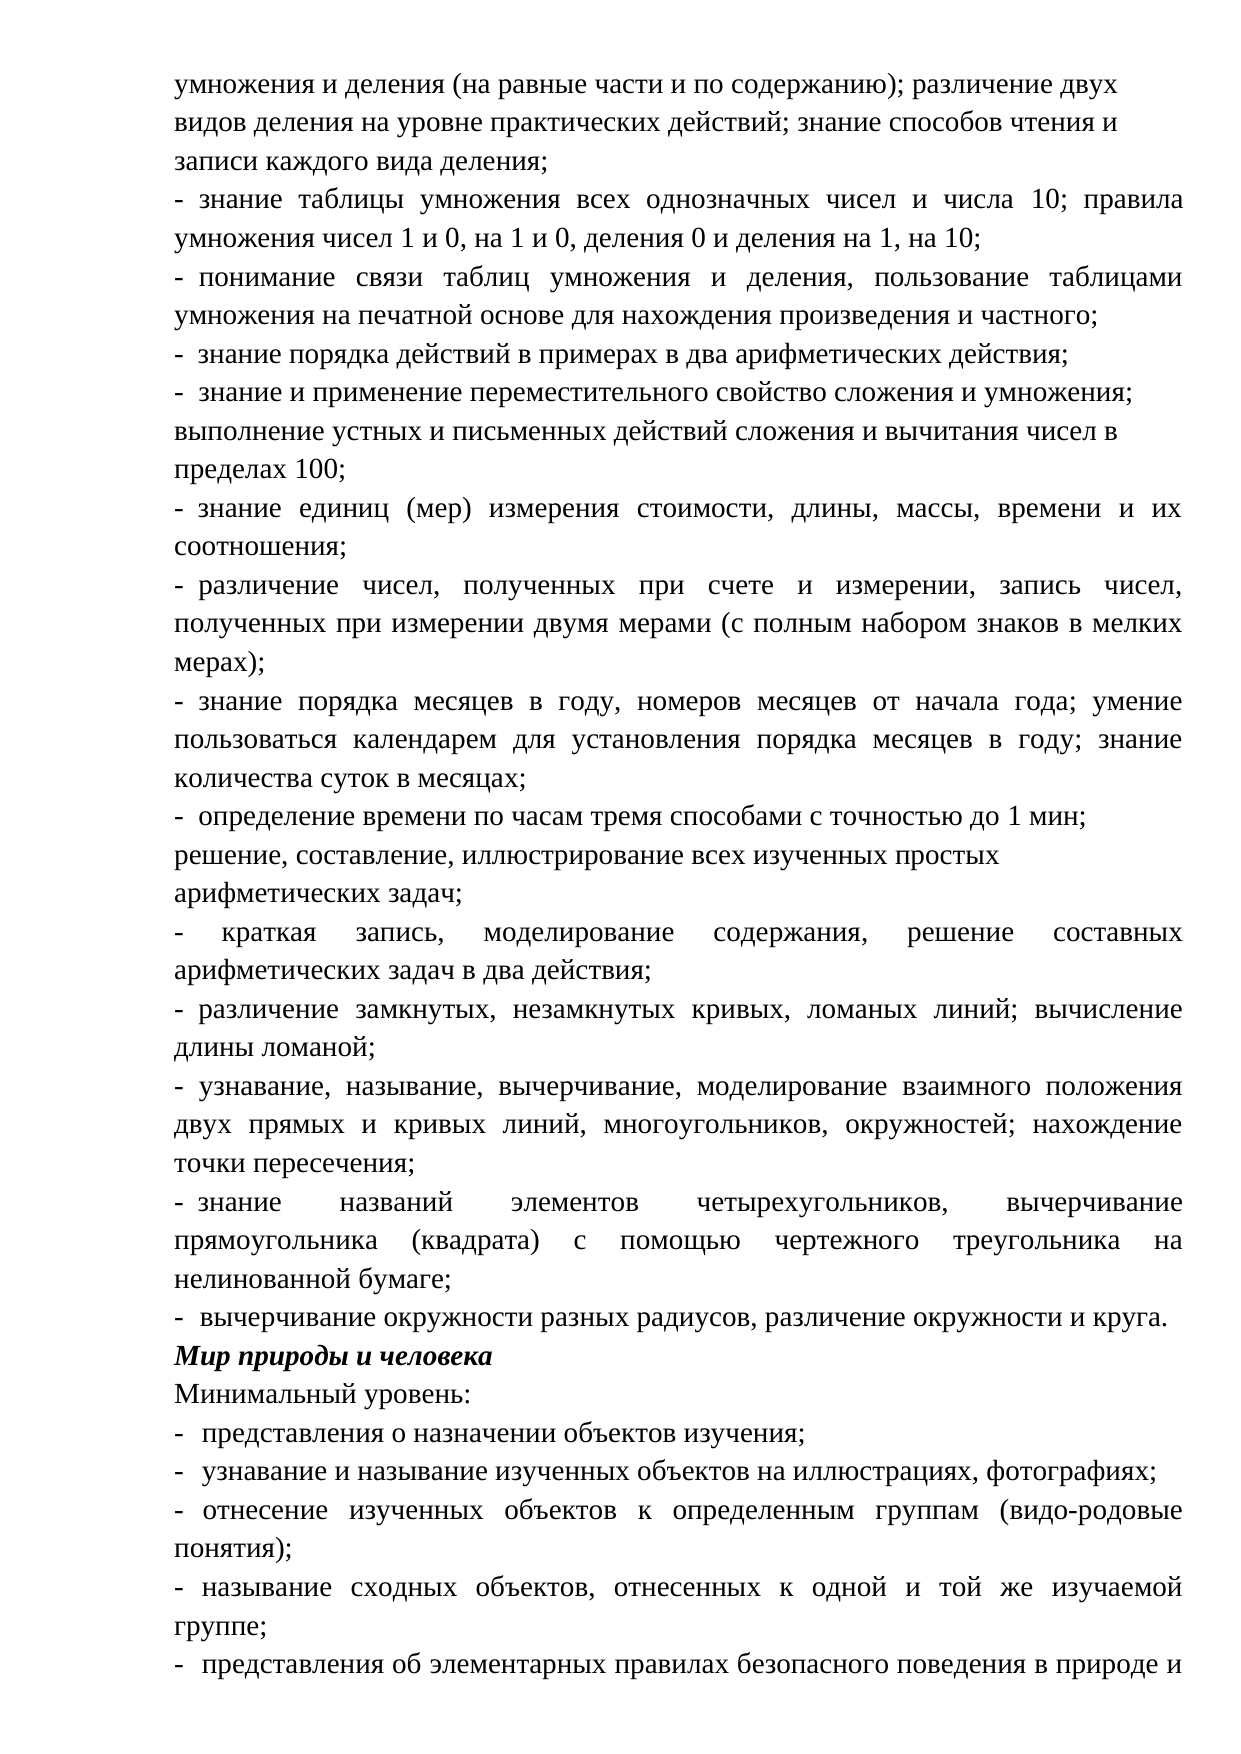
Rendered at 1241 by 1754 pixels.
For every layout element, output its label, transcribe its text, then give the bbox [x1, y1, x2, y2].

list знание и применение переместительного свойство сложения и умножения; выполнение устных и письменных действий сложения и вычитания чисел в пределах 100; [174, 371, 1183, 486]
list определение времени по часам тремя способами с точностью до 1 мин; решение, составление, иллюстрирование всех изученных простых арифметических задач; [174, 795, 1183, 910]
list вычерчивание окружности разных радиусов, различение окружности и круга. Мир природы и человека [174, 1296, 1183, 1373]
text Минимальный уровень: [174, 1373, 1183, 1411]
list знание названий элементов четырехугольников, вычерчивание прямоугольника (квадрата) с помощью чертежного треугольника на нелинованной бумаге; [174, 1180, 1183, 1296]
list узнавание, называние, вычерчивание, моделирование взаимного положения двух прямых и кривых линий, многоугольников, окружностей; нахождение точки пересечения; [174, 1064, 1183, 1180]
list узнавание и называние изученных объектов на иллюстрациях, фотографиях; [174, 1450, 1183, 1488]
list понимание связи таблиц умножения и деления, пользование таблицами умножения на печатной основе для нахождения произведения и частного; [174, 255, 1183, 332]
list различение замкнутых, незамкнутых кривых, ломаных линий; вычисление длины ломаной; [174, 987, 1183, 1064]
list знание единиц (мер) измерения стоимости, длины, массы, времени и их соотношения; [174, 486, 1183, 563]
list знание порядка месяцев в году, номеров месяцев от начала года; умение пользоваться календарем для установления порядка месяцев в году; знание количества суток в месяцах; [174, 679, 1183, 795]
list представления о назначении объектов изучения; [174, 1411, 1183, 1450]
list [174, 1643, 1183, 1681]
list знание таблицы умножения всех однозначных чисел и числа 10; правила умножения чисел 1 и 0, на 1 и 0, деления 0 и деления на 1, на 10; [174, 178, 1183, 255]
list называние сходных объектов, отнесенных к одной и той же изучаемой группе; [174, 1566, 1183, 1643]
list краткая запись, моделирование содержания, решение составных арифметических задач в два действия; [174, 910, 1183, 987]
list отнесение изученных объектов к определенным группам (видо-родовые понятия); [174, 1488, 1183, 1566]
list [174, 62, 1183, 178]
list знание порядка действий в примерах в два арифметических действия; [174, 332, 1183, 371]
list различение чисел, полученных при счете и измерении, запись чисел, полученных при измерении двумя мерами (с полным набором знаков в мелких мерах); [174, 563, 1183, 679]
